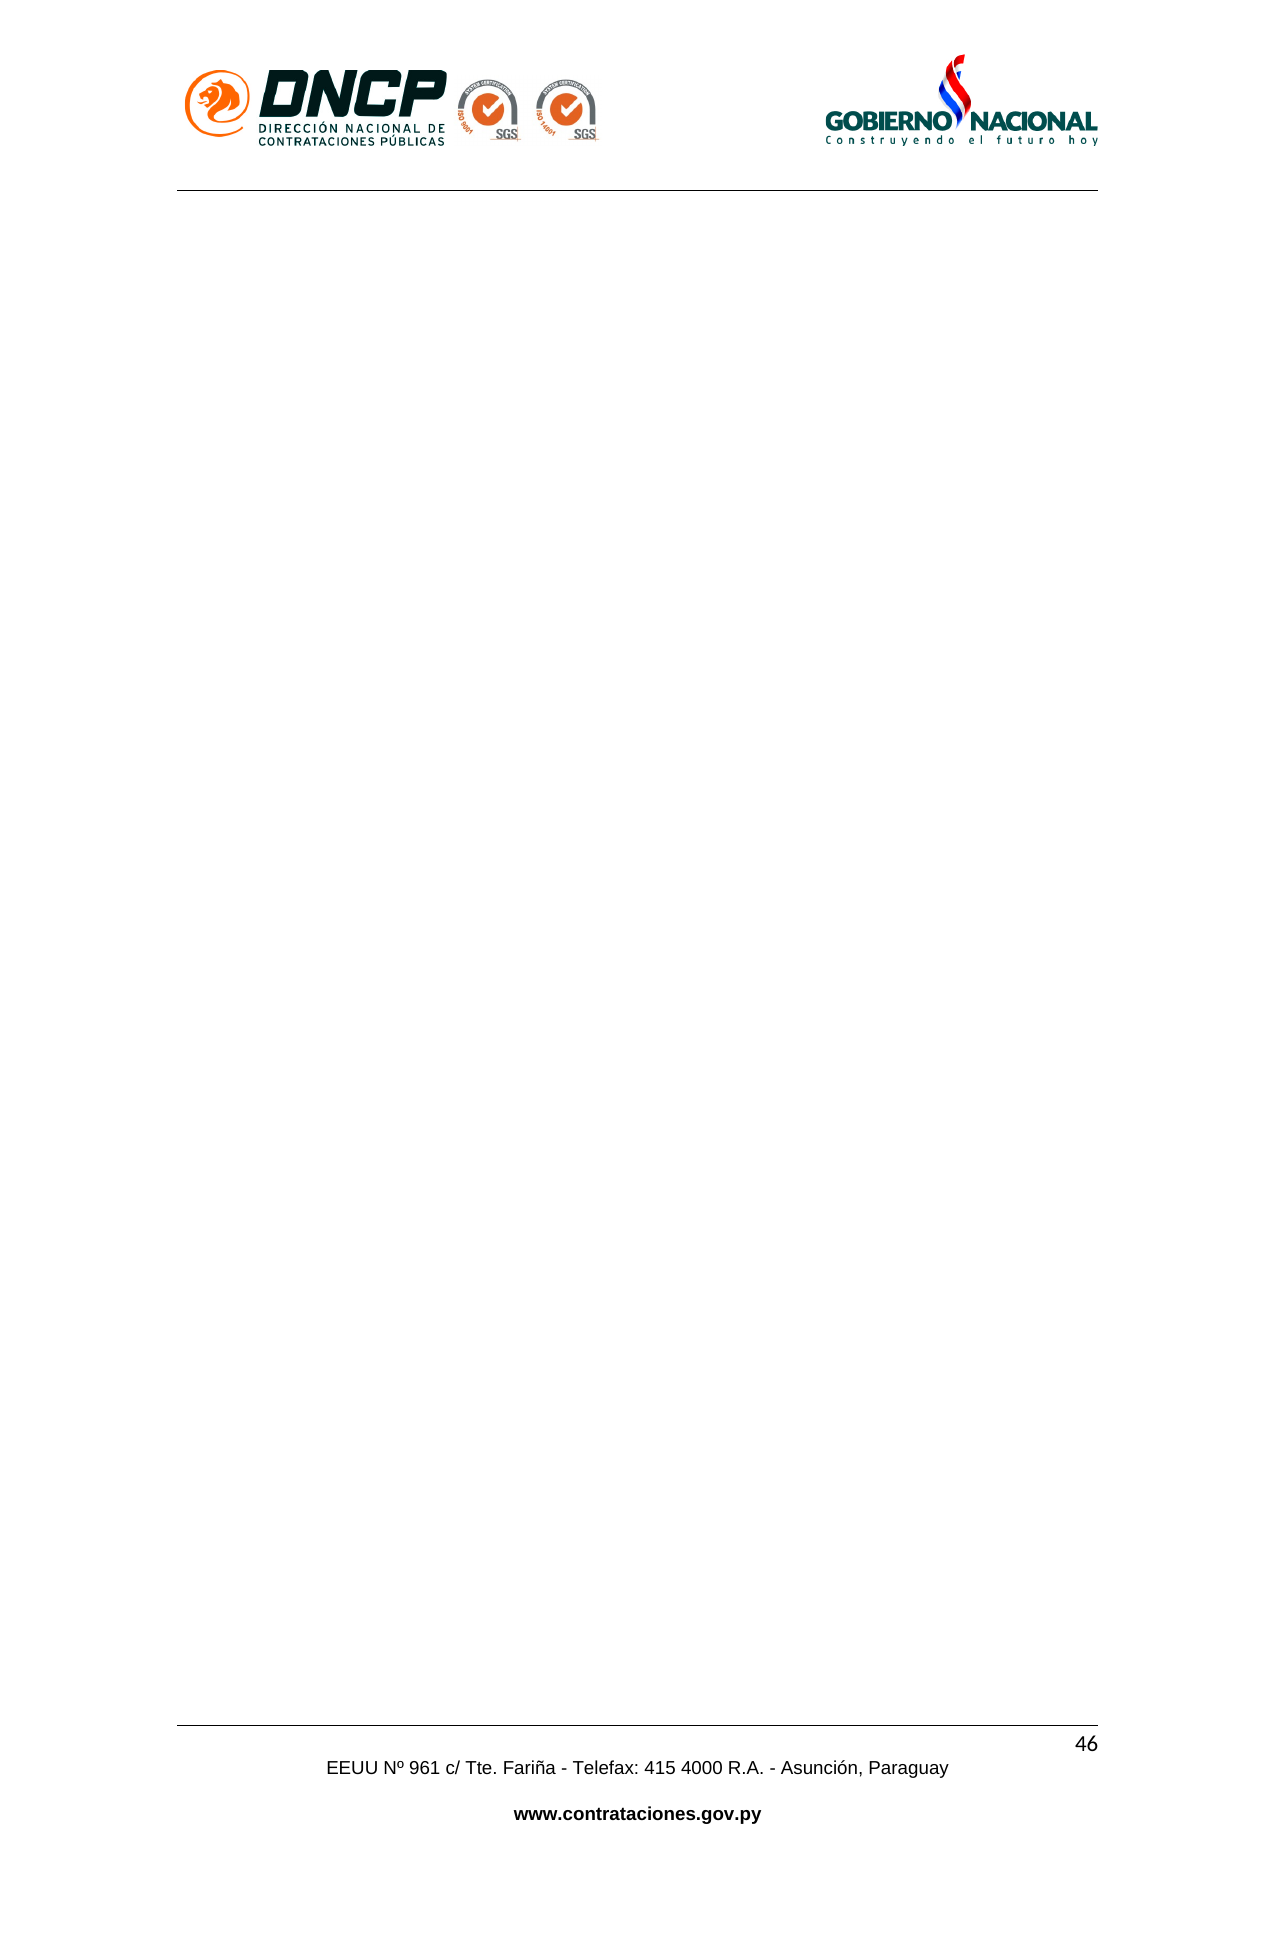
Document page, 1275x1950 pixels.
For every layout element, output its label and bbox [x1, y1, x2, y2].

picture [184, 70, 447, 146]
picture [453, 75, 603, 146]
picture [825, 54, 1098, 146]
